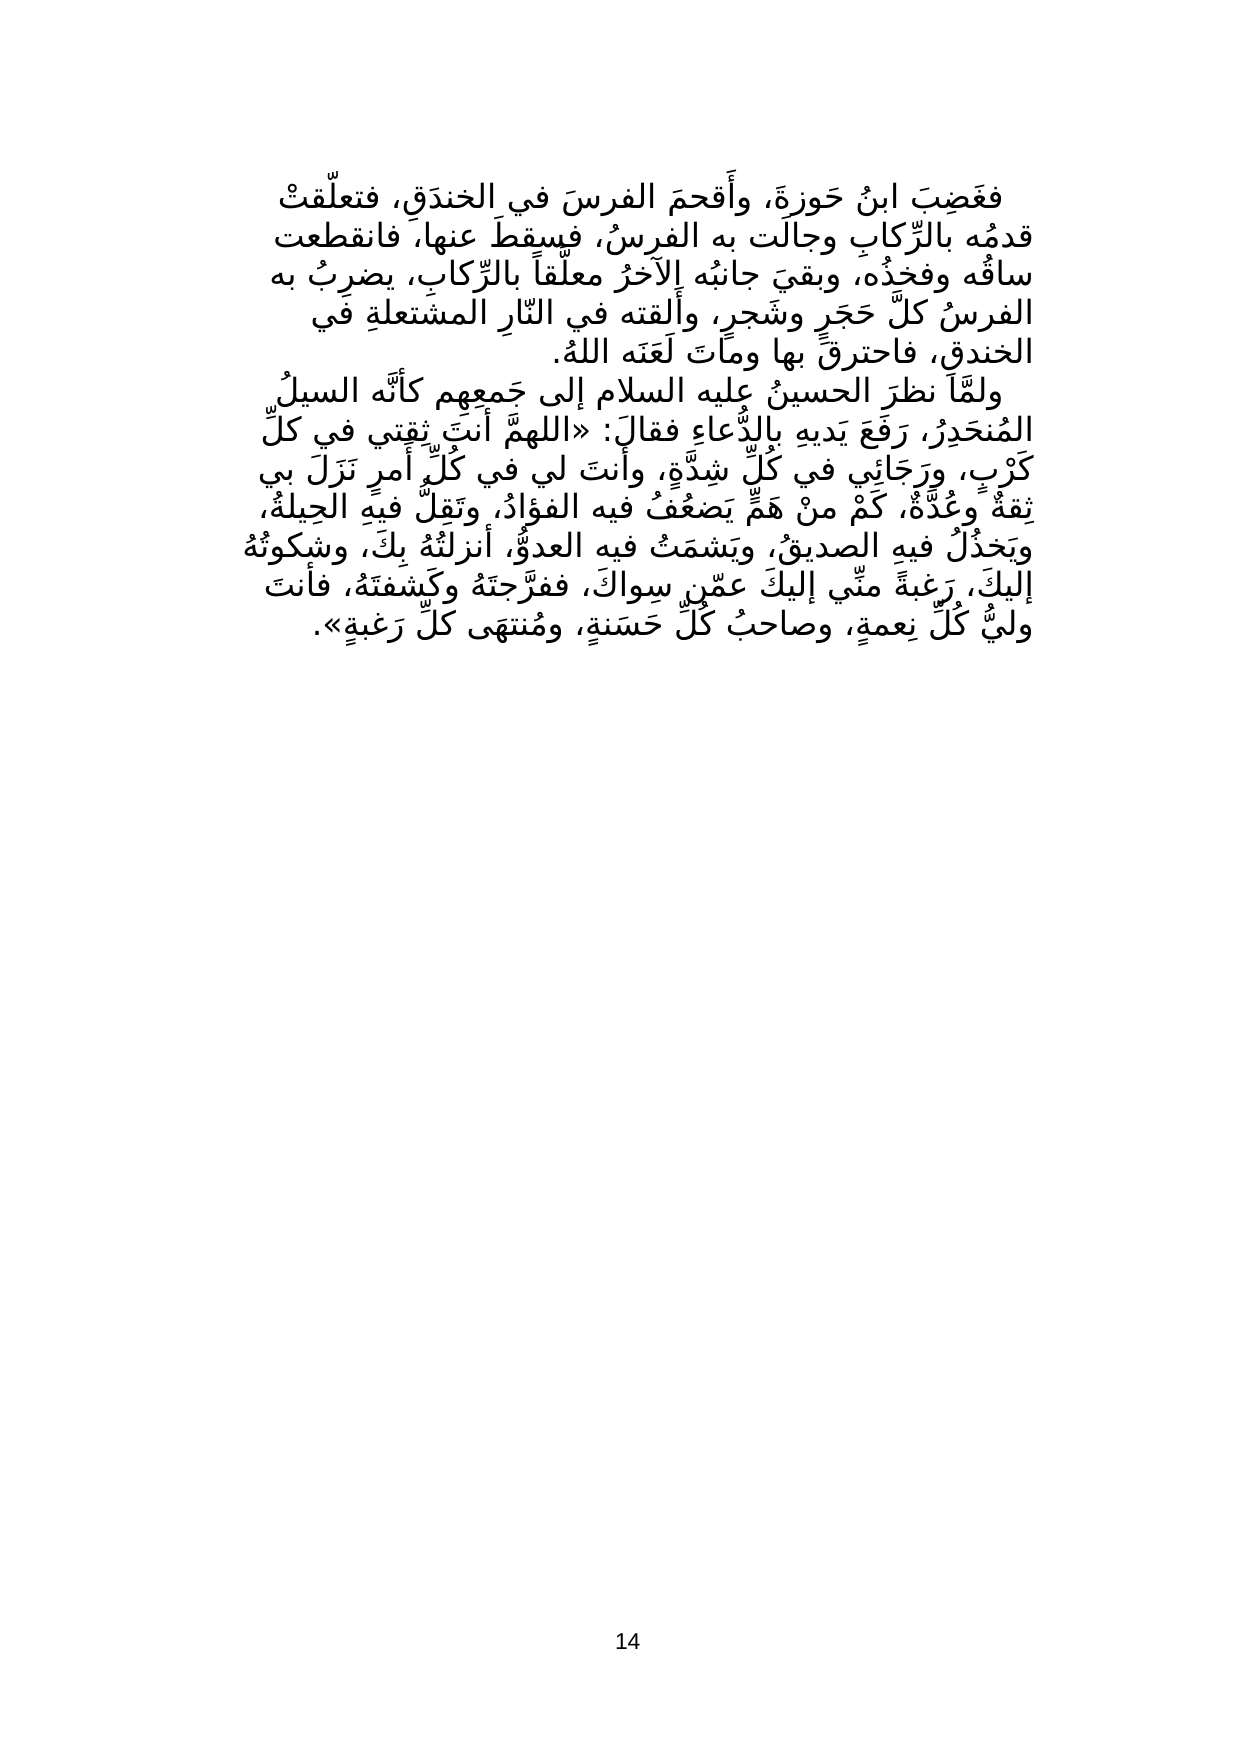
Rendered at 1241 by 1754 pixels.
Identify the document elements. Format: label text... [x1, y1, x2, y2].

text ولمَّا نظرَ الحسينُ عليه السلام إلى جَمعِهِم كأنَّه السيلُ المُنحَدِرُ، رَفَعَ يَديهِ بالدُّعاءِ فقالَ: «اللهمَّ أنتَ ثِقتي في كلِّ كَرْبٍ، ورَجَائِي في كُلِّ‏ شِدَّةٍ، وأنتَ لي في كُلِّ‏ أَمرٍ نَزَلَ بي ثِقةٌ وعُدَّةٌ، كَمْ منْ هَمٍّ يَضعُفُ فيه الفؤادُ، وتَقِلُّ فيهِ الحِيلةُ، ويَخذُلُ فيهِ الصديقُ، ويَشمَتُ فيه العدوُّ، أنزلتُهُ بِكَ، وشكوتُهُ إليكَ، رَغبةً منِّي إليكَ عمّن سِواكَ، ففرَّجتَهُ وكَشفتَهُ، فأنتَ وليُّ كُلِّ نِعمةٍ، وصاحبُ كُلِّ حَسَنةٍ، ومُنتهَى كلِّ‏ رَغبةٍ». [222, 371, 1033, 643]
text فغَضِبَ ابنُ حَوزةَ، وأَقحمَ الفرسَ في الخندَقِ، فتعلّقتْ قدمُه بالرِّكابِ وجالَت به الفرسُ، فسقطَ عنها، فانقطعت ساقُه وفخذُه، وبقيَ جانبُه الآخرُ معلَّقاً بالرِّكابِ، يضرِبُ به الفرسُ كلَّ حَجَرٍ وشَجرٍ، وأَلقته في النّارِ المشتعلةِ في الخندقِ، فاحترقَ بها وماتَ لَعَنَه اللهُ. [222, 177, 1033, 371]
